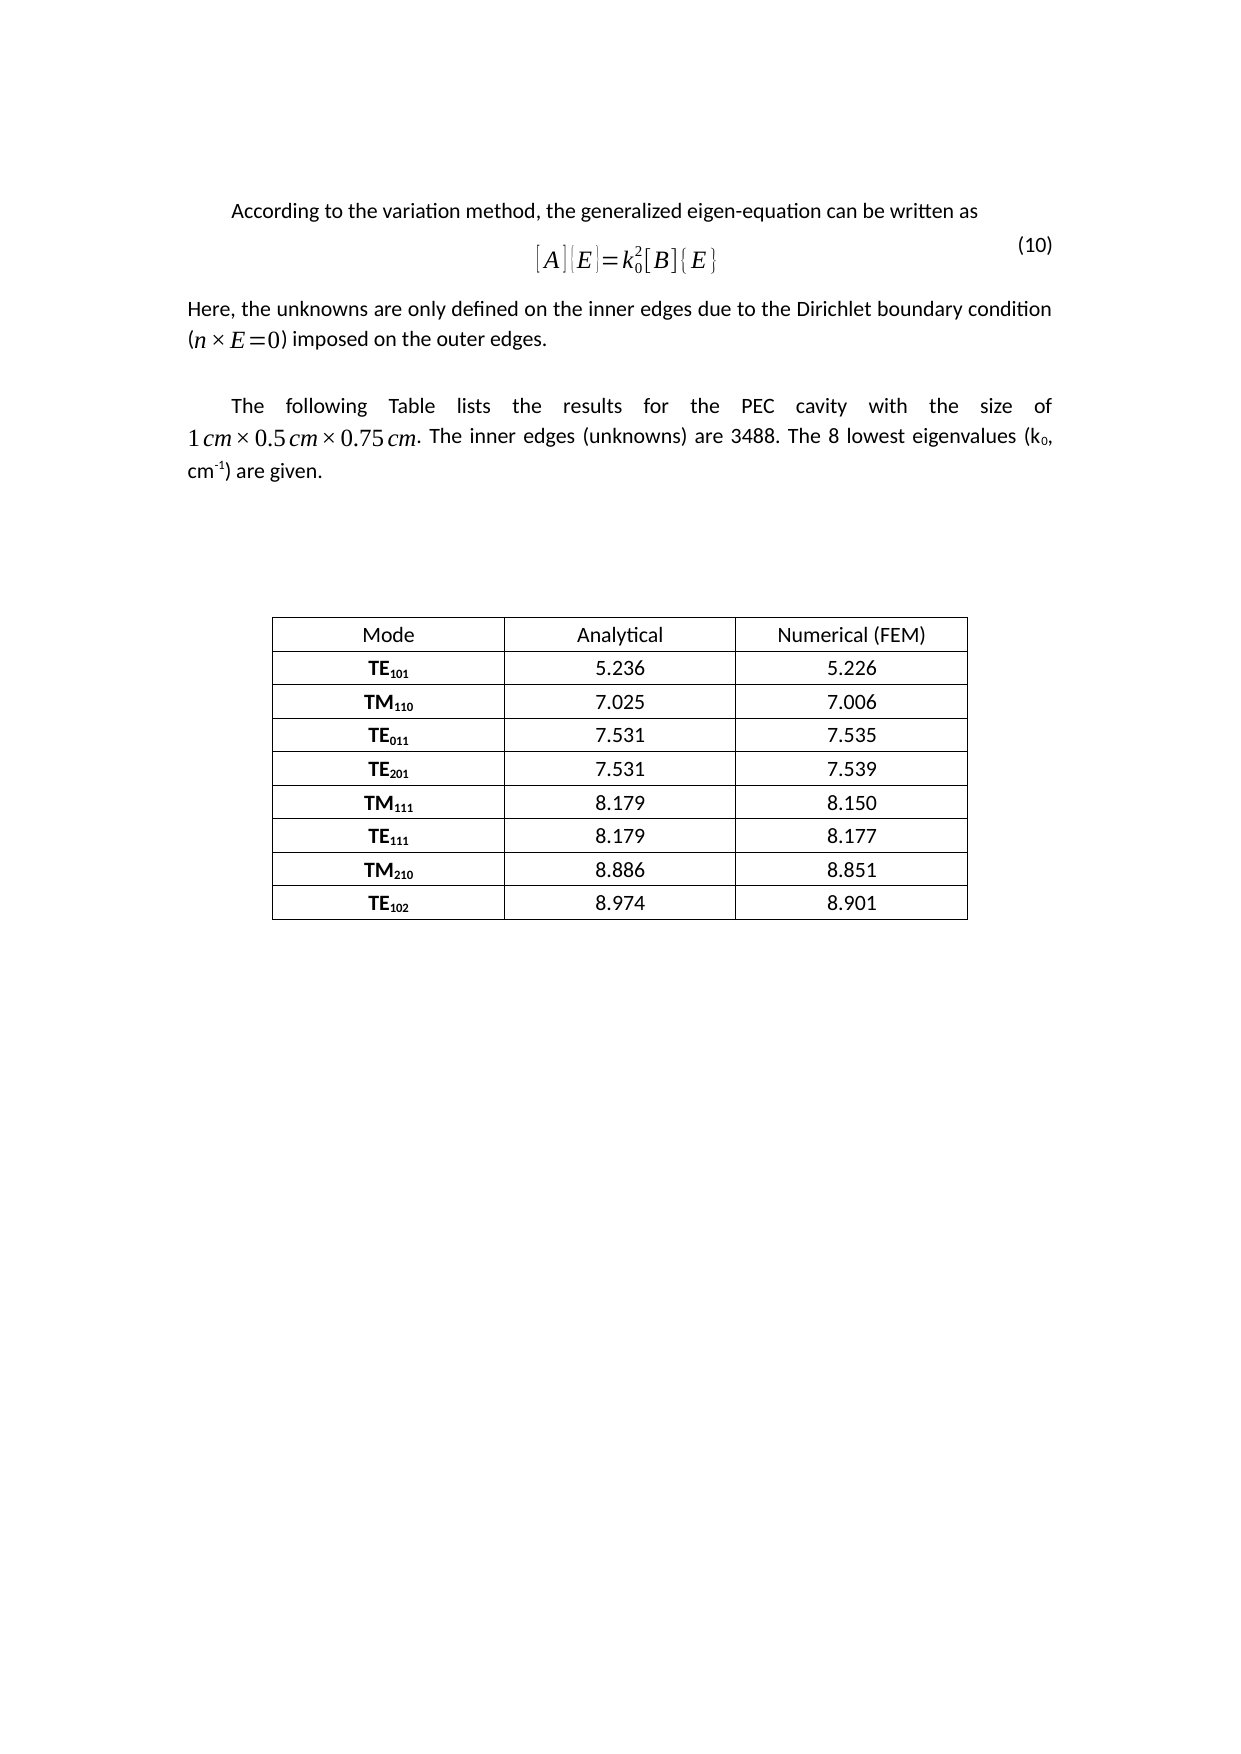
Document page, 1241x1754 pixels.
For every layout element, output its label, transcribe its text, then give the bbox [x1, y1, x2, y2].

table_header Numerical (FEM) [736, 618, 967, 651]
table_cell TE111 [273, 819, 504, 852]
table_cell 8.179 [505, 819, 735, 852]
table_cell TE102 [273, 886, 504, 919]
table_cell TE201 [273, 752, 504, 785]
table_cell 8.851 [736, 853, 967, 885]
table_cell 7.025 [505, 685, 735, 718]
table_cell TM210 [273, 853, 504, 885]
table_cell 8.177 [736, 819, 967, 852]
table_cell 5.226 [736, 652, 967, 684]
table_cell 8.179 [505, 786, 735, 818]
table_cell TM110 [273, 685, 504, 718]
table_header Mode [273, 618, 504, 651]
table_cell 5.236 [505, 652, 735, 684]
table_cell TE101 [273, 652, 504, 684]
table_cell 7.539 [736, 752, 967, 785]
table_cell 7.006 [736, 685, 967, 718]
table_cell TE011 [273, 719, 504, 751]
text According to the variation method, the generalized eigen-equation can be written as [187, 194, 1053, 227]
table_cell 8.150 [736, 786, 967, 818]
text The following Table lists the results for the PEC cavity with the size of . The inner edges (unknowns) are 3488. The 8 lowest eigenvalues (k0, cm-1) are given. [187, 389, 1053, 487]
table_cell 7.531 [505, 752, 735, 785]
table_cell 7.531 [505, 719, 735, 751]
table_cell 8.901 [736, 886, 967, 919]
table_header Analytical [505, 618, 735, 651]
text Here, the unknowns are only defined on the inner edges due to the Dirichlet boundary condition () imposed on the outer edges. [187, 292, 1053, 357]
table_cell 8.974 [505, 886, 735, 919]
text (10) [187, 227, 1053, 292]
table_cell TM111 [273, 786, 504, 818]
table_cell 8.886 [505, 853, 735, 885]
table_cell 7.535 [736, 719, 967, 751]
